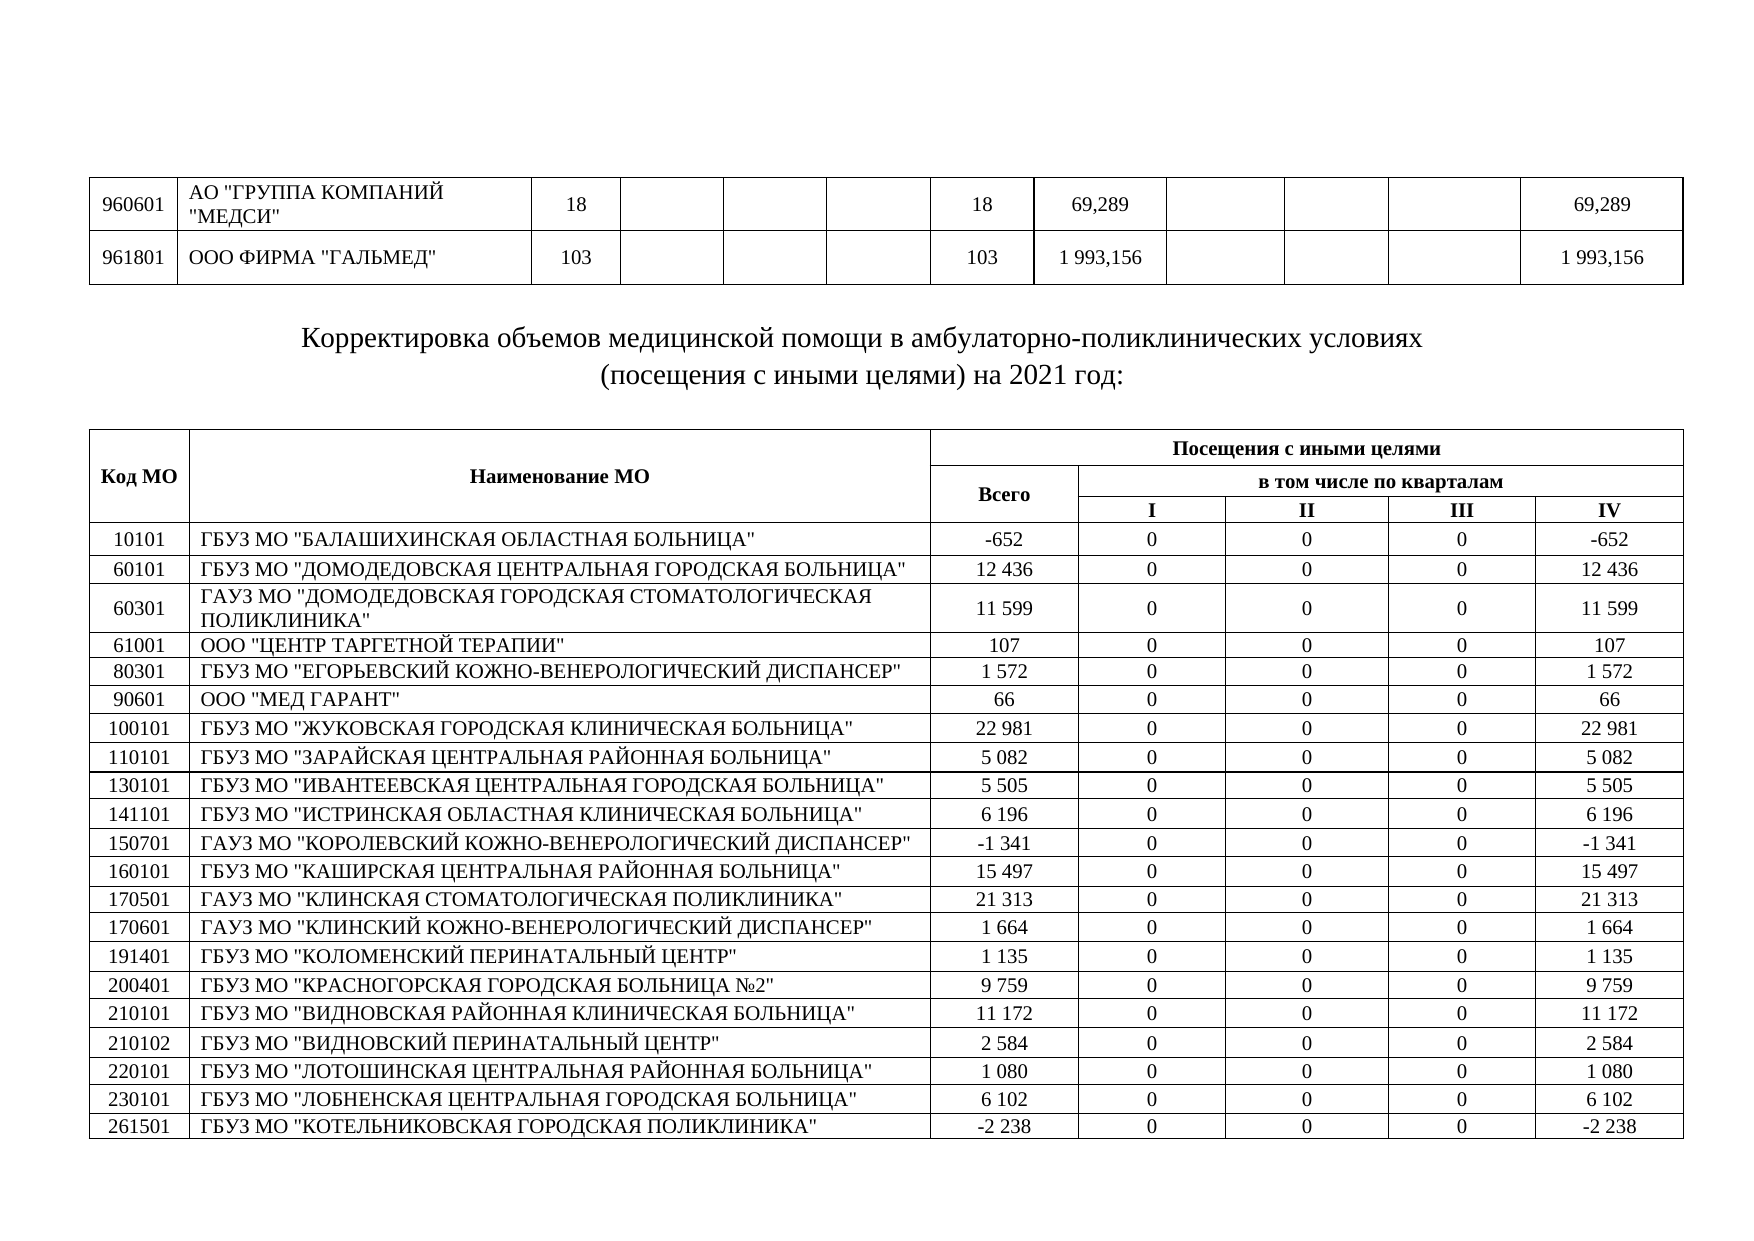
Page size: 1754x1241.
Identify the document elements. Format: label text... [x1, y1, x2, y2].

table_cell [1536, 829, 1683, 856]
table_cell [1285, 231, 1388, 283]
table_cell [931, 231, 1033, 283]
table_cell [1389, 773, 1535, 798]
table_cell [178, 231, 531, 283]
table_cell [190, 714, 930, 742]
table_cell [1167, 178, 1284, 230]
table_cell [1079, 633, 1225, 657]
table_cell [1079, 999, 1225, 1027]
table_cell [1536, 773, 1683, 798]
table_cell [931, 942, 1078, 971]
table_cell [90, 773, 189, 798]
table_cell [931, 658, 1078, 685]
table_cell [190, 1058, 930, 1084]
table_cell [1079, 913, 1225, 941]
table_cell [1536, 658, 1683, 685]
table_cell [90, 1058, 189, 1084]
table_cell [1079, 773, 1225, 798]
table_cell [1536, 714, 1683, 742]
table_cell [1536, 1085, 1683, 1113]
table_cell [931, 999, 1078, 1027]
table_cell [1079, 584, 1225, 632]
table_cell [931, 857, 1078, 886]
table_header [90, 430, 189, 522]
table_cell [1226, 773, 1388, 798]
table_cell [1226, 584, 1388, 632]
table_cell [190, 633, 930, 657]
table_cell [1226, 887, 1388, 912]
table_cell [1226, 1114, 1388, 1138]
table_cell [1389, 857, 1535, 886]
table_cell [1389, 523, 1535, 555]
text (посещения с иными целями) на 2021 год: [89, 357, 1636, 390]
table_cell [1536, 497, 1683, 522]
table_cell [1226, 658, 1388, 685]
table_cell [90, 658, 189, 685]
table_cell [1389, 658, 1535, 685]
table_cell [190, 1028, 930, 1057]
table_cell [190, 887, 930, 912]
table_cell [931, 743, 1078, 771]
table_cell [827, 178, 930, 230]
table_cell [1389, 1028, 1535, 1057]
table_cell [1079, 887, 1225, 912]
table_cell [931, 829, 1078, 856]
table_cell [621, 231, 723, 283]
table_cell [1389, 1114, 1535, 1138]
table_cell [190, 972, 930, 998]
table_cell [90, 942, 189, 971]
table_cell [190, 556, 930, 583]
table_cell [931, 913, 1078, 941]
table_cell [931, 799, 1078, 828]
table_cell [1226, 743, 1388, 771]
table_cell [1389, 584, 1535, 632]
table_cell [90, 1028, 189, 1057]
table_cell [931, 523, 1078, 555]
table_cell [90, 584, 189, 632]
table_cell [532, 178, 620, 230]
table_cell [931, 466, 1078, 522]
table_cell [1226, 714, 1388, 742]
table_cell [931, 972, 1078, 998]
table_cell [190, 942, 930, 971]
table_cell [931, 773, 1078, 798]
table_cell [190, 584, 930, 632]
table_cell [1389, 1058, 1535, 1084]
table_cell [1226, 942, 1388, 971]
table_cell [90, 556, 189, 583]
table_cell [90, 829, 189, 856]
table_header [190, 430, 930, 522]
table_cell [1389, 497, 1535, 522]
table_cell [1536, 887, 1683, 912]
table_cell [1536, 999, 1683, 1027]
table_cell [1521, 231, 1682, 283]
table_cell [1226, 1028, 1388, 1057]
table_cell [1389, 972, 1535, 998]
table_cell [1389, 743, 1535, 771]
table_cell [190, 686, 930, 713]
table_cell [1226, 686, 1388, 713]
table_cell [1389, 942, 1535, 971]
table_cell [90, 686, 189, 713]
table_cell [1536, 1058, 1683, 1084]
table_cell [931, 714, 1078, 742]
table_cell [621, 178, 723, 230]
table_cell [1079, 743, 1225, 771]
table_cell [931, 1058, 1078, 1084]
text Корректировка объемов медицинской помощи в амбулаторно-поликлинических условиях [89, 321, 1636, 354]
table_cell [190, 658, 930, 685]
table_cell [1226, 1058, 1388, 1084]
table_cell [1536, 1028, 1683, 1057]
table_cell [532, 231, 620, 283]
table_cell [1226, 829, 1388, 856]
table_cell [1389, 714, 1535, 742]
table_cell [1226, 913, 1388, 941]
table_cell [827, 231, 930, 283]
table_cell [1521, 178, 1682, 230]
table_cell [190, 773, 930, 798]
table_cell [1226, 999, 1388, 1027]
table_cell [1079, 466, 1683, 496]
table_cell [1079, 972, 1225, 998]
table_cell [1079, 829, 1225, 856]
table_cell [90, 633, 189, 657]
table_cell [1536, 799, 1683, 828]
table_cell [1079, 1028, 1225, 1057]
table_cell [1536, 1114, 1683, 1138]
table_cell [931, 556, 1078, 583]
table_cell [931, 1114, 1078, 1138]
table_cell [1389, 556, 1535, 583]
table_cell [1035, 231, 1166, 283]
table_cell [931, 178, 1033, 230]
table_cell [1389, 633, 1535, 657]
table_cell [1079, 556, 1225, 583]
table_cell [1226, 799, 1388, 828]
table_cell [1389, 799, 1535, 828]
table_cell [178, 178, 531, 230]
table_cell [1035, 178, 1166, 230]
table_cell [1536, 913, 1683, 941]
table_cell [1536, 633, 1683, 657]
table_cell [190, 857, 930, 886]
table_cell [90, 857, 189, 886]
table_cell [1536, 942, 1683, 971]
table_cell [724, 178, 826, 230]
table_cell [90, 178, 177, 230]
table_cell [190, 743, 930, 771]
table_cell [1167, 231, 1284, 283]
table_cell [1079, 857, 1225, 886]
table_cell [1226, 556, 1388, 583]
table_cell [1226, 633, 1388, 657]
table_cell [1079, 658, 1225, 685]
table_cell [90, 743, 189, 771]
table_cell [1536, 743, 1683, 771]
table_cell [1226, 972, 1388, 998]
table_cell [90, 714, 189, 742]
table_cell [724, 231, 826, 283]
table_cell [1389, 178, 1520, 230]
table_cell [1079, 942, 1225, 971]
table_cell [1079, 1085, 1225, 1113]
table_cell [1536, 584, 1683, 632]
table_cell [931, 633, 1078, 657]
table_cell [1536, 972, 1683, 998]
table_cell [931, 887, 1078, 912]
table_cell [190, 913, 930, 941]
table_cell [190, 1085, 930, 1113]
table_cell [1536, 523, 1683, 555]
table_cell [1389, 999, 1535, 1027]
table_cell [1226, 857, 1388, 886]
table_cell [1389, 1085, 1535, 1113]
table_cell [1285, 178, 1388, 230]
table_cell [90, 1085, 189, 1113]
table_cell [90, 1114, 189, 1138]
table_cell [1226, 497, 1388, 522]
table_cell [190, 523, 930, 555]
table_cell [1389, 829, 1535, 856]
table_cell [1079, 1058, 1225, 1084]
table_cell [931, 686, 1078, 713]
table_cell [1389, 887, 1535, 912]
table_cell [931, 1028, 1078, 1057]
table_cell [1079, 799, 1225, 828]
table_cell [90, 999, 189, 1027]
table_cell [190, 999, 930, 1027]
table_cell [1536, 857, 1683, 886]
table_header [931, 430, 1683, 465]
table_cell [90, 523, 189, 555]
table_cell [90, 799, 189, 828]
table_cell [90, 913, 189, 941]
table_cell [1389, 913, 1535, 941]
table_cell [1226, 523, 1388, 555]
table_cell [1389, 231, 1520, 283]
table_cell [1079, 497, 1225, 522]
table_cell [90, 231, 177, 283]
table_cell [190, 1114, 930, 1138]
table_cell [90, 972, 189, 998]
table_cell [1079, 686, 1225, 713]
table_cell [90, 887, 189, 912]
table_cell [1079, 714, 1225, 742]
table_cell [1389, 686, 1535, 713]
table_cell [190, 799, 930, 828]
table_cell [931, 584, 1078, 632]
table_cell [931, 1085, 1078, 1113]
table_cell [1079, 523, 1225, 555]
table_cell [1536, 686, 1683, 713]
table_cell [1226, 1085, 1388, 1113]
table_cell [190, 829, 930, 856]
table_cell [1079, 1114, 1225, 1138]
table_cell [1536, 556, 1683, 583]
